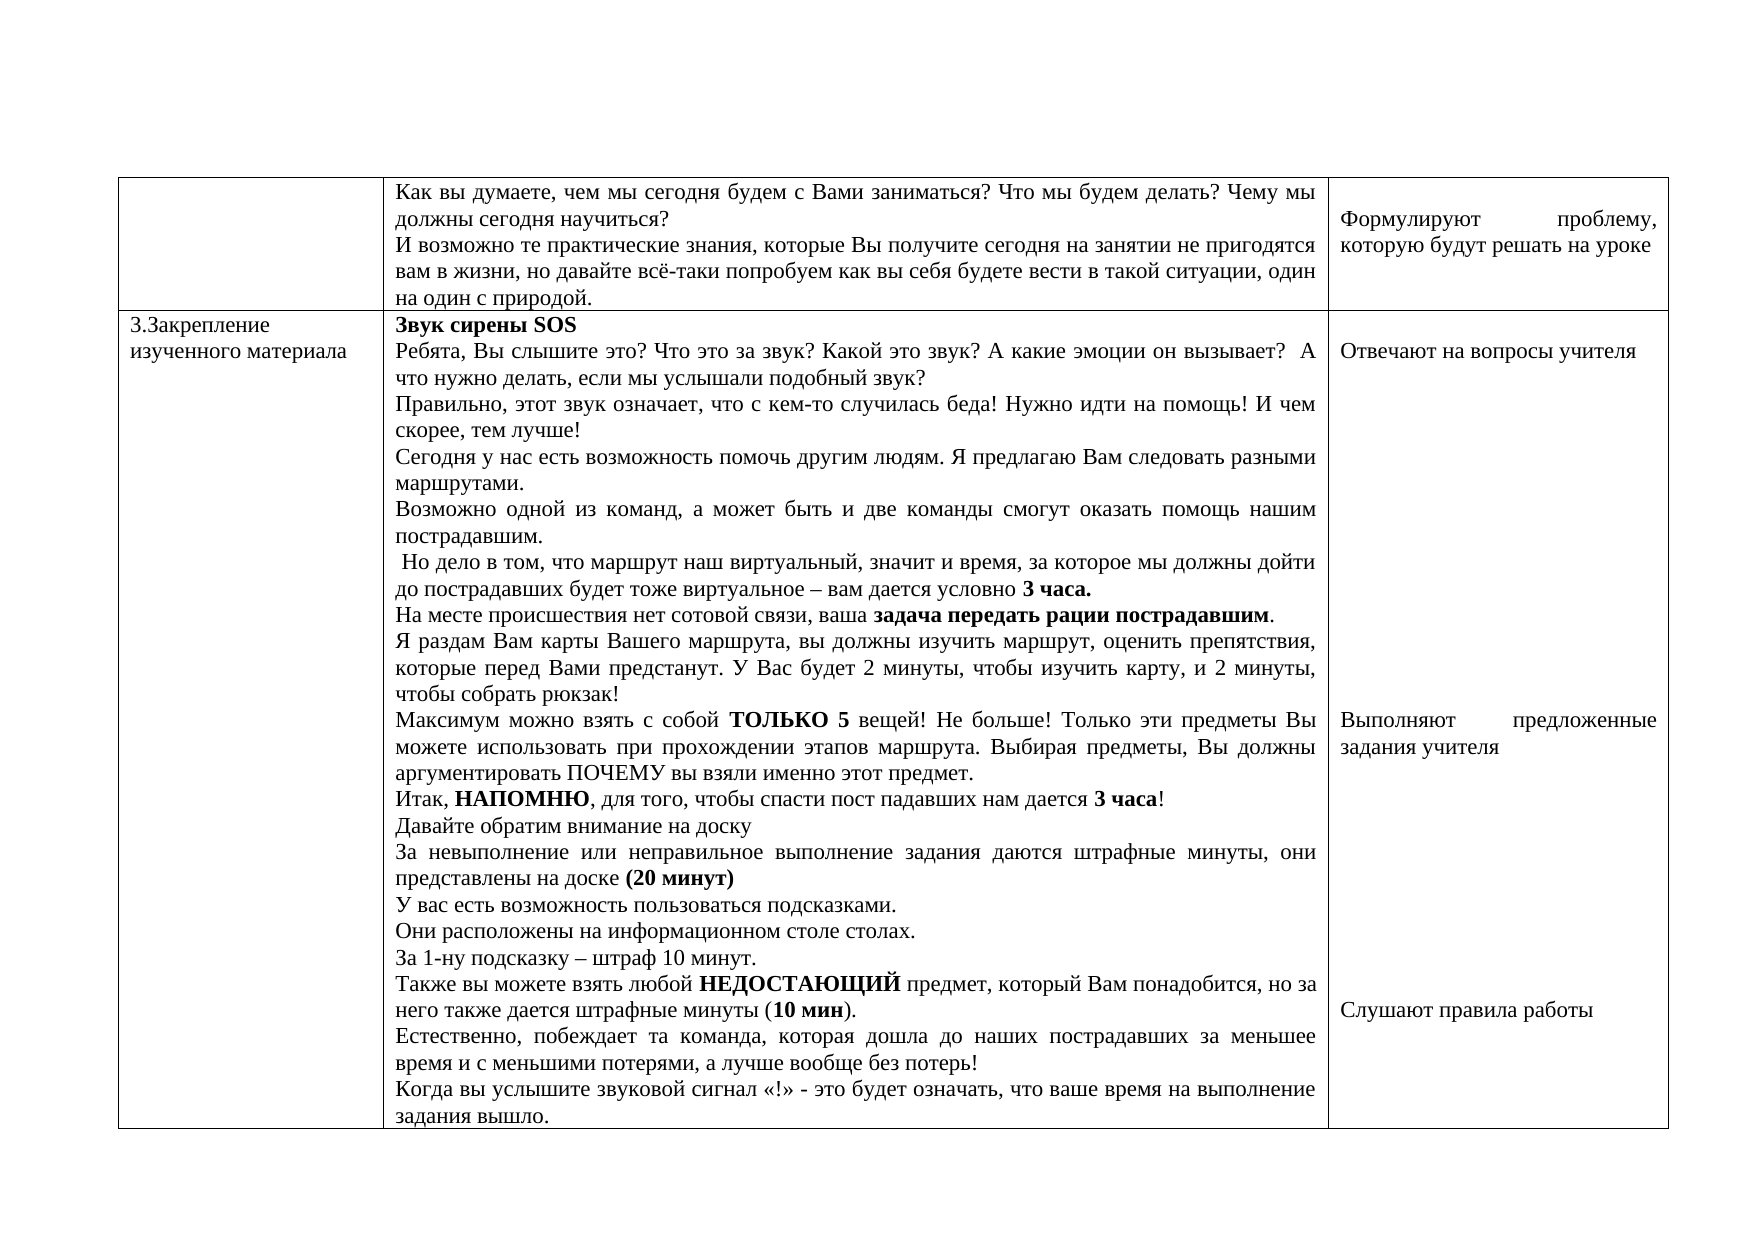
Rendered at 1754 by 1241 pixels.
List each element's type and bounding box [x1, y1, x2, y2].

table_cell [384, 178, 1328, 310]
table_cell [1329, 311, 1668, 1128]
table_cell [119, 311, 383, 1128]
table_cell [1329, 178, 1668, 310]
table_cell [384, 311, 1328, 1128]
table_cell [119, 178, 383, 310]
